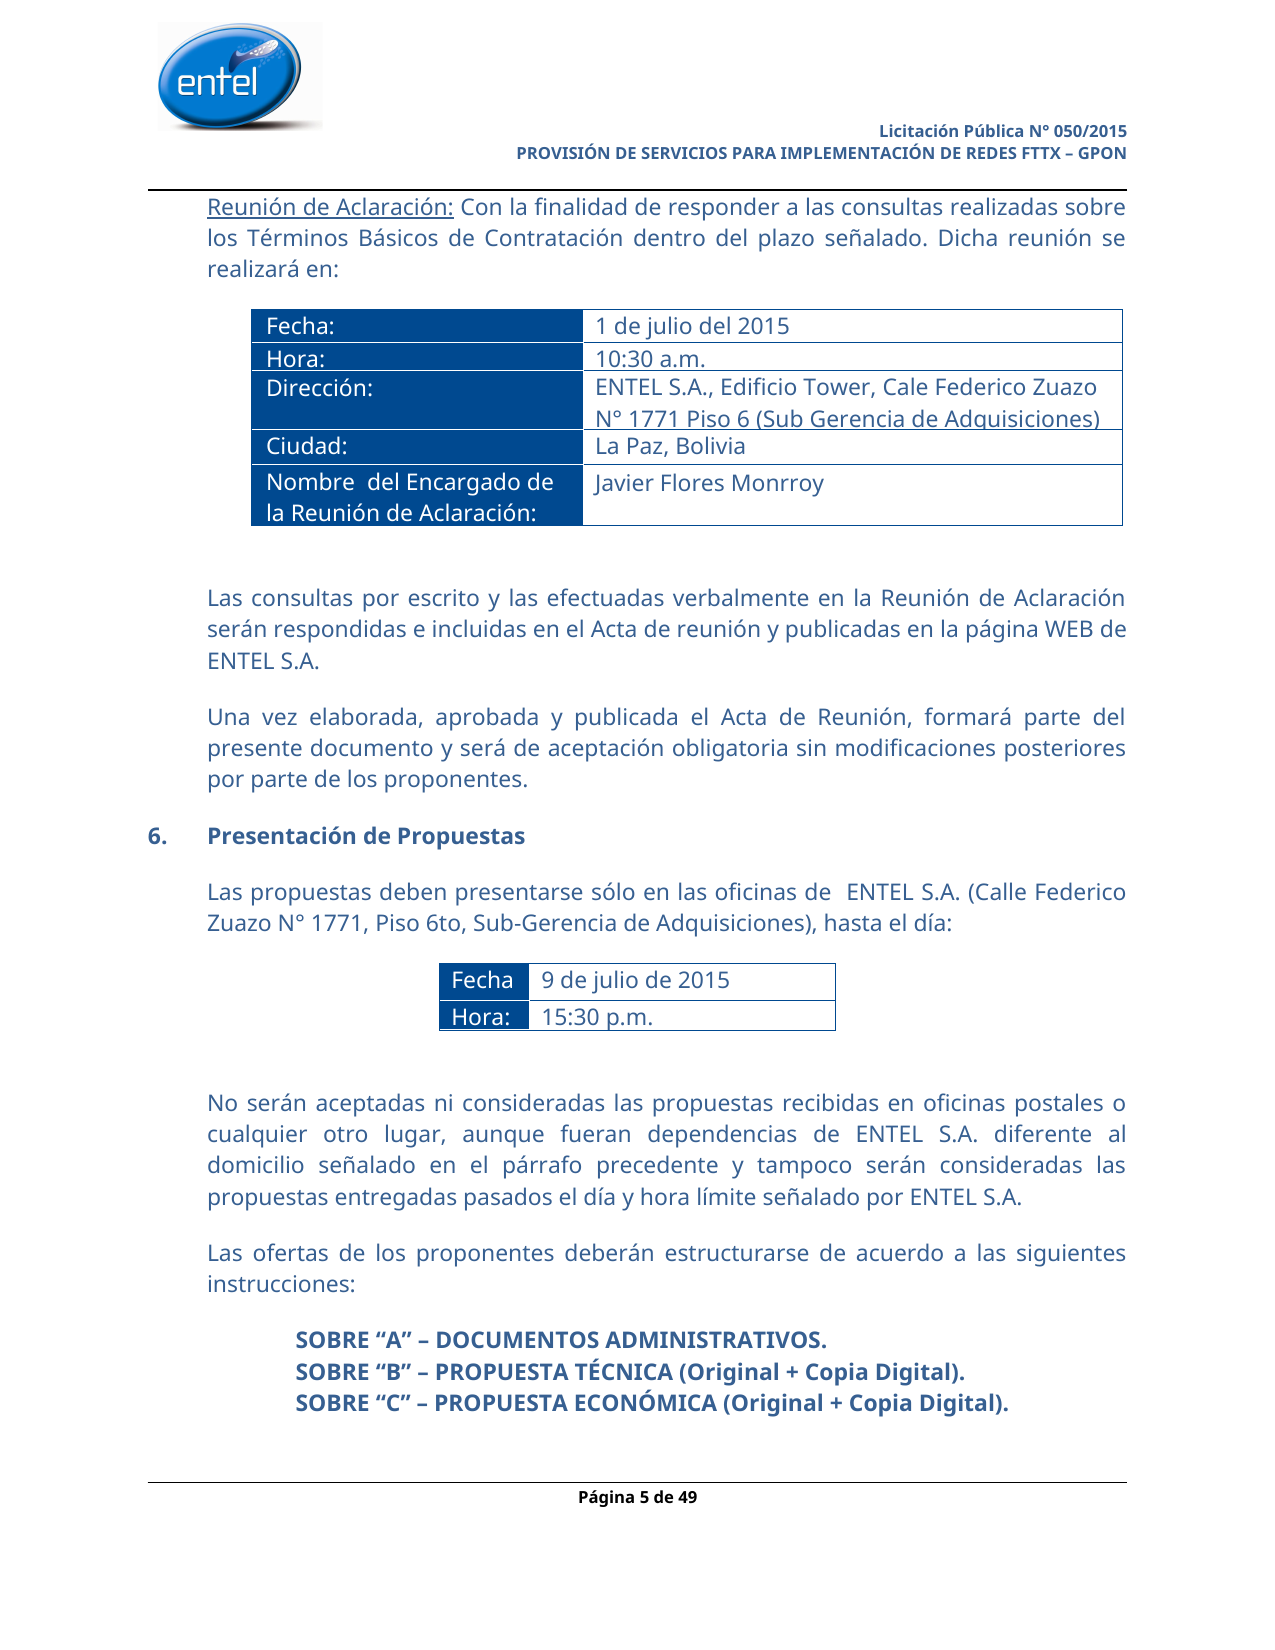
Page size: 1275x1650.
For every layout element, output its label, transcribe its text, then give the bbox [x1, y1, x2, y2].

table_cell 10:30 a.m. [584, 343, 1122, 370]
text SOBRE “A” – DOCUMENTOS ADMINISTRATIVOS. [222, 1324, 1127, 1356]
table_cell ENTEL S.A., Edificio Tower, Cale Federico Zuazo N° 1771 Piso 6 (Sub Gerencia de Adquisiciones) [584, 371, 1122, 429]
table_cell Hora: [252, 343, 583, 370]
table_cell 15:30 p.m. [530, 1001, 835, 1029]
text Una vez elaborada, aprobada y publicada el Acta de Reunión, formará parte del presente documento y será de aceptación obligatoria sin modificaciones posteriores por parte de los proponentes. [207, 701, 1127, 794]
text Las ofertas de los proponentes deberán estructurarse de acuerdo a las siguientes instrucciones: [207, 1237, 1127, 1299]
list Reunión de Aclaración: Con la finalidad de responder a las consultas realizadas sobre los Términos Básicos de Contratación dentro del plazo señalado. Dicha reunión se realizará en: [207, 191, 1127, 284]
table_header 9 de julio de 2015 [530, 964, 835, 1000]
table_header Fecha: [252, 310, 583, 342]
table_cell Nombre del Encargado de la Reunión de Aclaración: [252, 465, 583, 525]
text No serán aceptadas ni consideradas las propuestas recibidas en oficinas postales o cualquier otro lugar, aunque fueran dependencias de ENTEL S.A. diferente al domicilio señalado en el párrafo precedente y tampoco serán consideradas las propuestas entregadas pasados el día y hora límite señalado por ENTEL S.A. [207, 1087, 1127, 1212]
table_cell Ciudad: [252, 430, 583, 464]
table_header 1 de julio del 2015 [584, 310, 1122, 342]
table_cell Hora: [440, 1001, 529, 1029]
text SOBRE “B” – PROPUESTA TÉCNICA (Original + Copia Digital). [222, 1356, 1127, 1387]
picture [157, 22, 323, 131]
list Las consultas por escrito y las efectuadas verbalmente en la Reunión de Aclaración serán respondidas e incluidas en el Acta de reunión y publicadas en la página WEB de ENTEL S.A. [207, 582, 1127, 676]
table_cell La Paz, Bolivia [584, 430, 1122, 464]
text SOBRE “C” – PROPUESTA ECONÓMICA (Original + Copia Digital). [222, 1387, 1127, 1418]
table_cell Dirección: [252, 371, 583, 429]
list Las propuestas deben presentarse sólo en las oficinas de ENTEL S.A. (Calle Federico Zuazo N° 1771, Piso 6to, Sub-Gerencia de Adquisiciones), hasta el día: [207, 876, 1127, 938]
list Presentación de Propuestas [148, 819, 1127, 851]
table_cell Javier Flores Monrroy [584, 465, 1122, 525]
table_header Fecha: [440, 964, 529, 1000]
